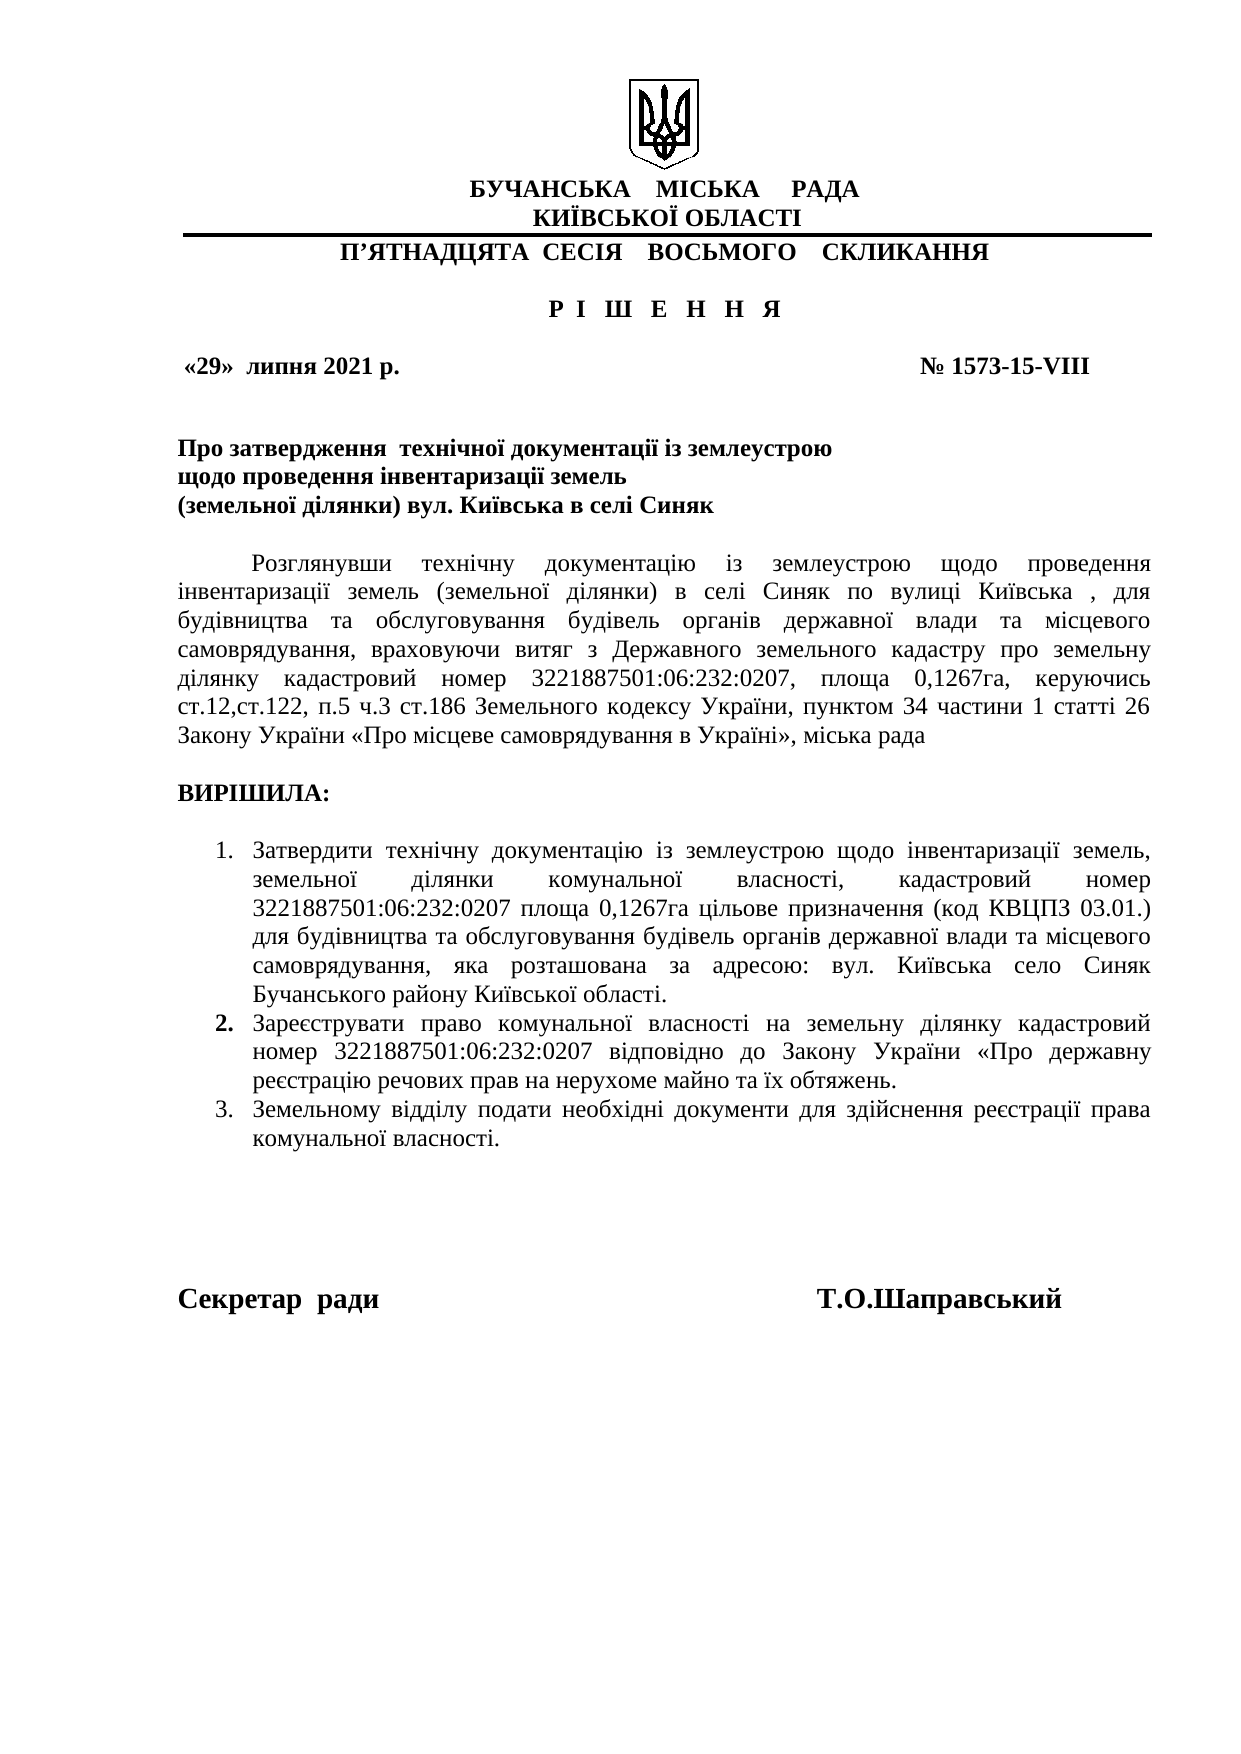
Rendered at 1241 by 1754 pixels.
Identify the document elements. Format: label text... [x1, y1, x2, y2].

text (земельної ділянки) вул. Київська в селі Синяк [177, 490, 1152, 519]
text Секретар ради Т.О.Шаправський [177, 1281, 1152, 1315]
text БУЧАНСЬКА МІСЬКА РАДА [177, 174, 1152, 203]
list Зареєструвати право комунальної власності на земельну ділянку кадастровий номер 3221887501:06:232:0207 відповідно до Закону України «Про державну реєстрацію речових прав на нерухоме майно та їх обтяжень. [215, 1008, 1152, 1094]
text щодо проведення інвентаризації земель [177, 461, 1152, 490]
text КИЇВСЬКОЇ ОБЛАСТІ [183, 203, 1152, 233]
list Затвердити технічну документацію із землеустрою щодо інвентаризації земель, земельної ділянки комунальної власності, кадастровий номер 3221887501:06:232:0207 площа 0,1267га цільове призначення (код КВЦПЗ 03.01.) для будівництва та обслуговування будівель органів державної влади та місцевого самоврядування, яка розташована за адресою: вул. Київська село Синяк Бучанського району Київської області. [215, 835, 1152, 1008]
text П’ЯТНАДЦЯТА СЕСІЯ ВОСЬМОГО СКЛИКАННЯ [177, 237, 1152, 265]
text ВИРІШИЛА: [177, 778, 1152, 806]
text Про затвердження технічної документації із землеустрою [177, 433, 1152, 461]
text Розглянувши технічну документацію із землеустрою щодо проведення інвентаризації земель (земельної ділянки) в селі Синяк по вулиці Київська , для будівництва та обслуговування будівель органів державної влади та місцевого самоврядування, враховуючи витяг з Державного земельного кадастру про земельну ділянку кадастровий номер 3221887501:06:232:0207, площа 0,1267га, керуючись ст.12,ст.122, п.5 ч.3 ст.186 Земельного кодексу України, пунктом 34 частини 1 статті 26 Закону України «Про місцеве самоврядування в Україні», міська рада [177, 548, 1152, 749]
text Р І Ш Е Н Н Я [177, 294, 1152, 323]
list Земельному відділу подати необхідні документи для здійснення реєстрації права комунальної власності. [215, 1094, 1152, 1151]
text «29» липня 2021 р. № 1573-15-VIIІ [177, 351, 1152, 379]
